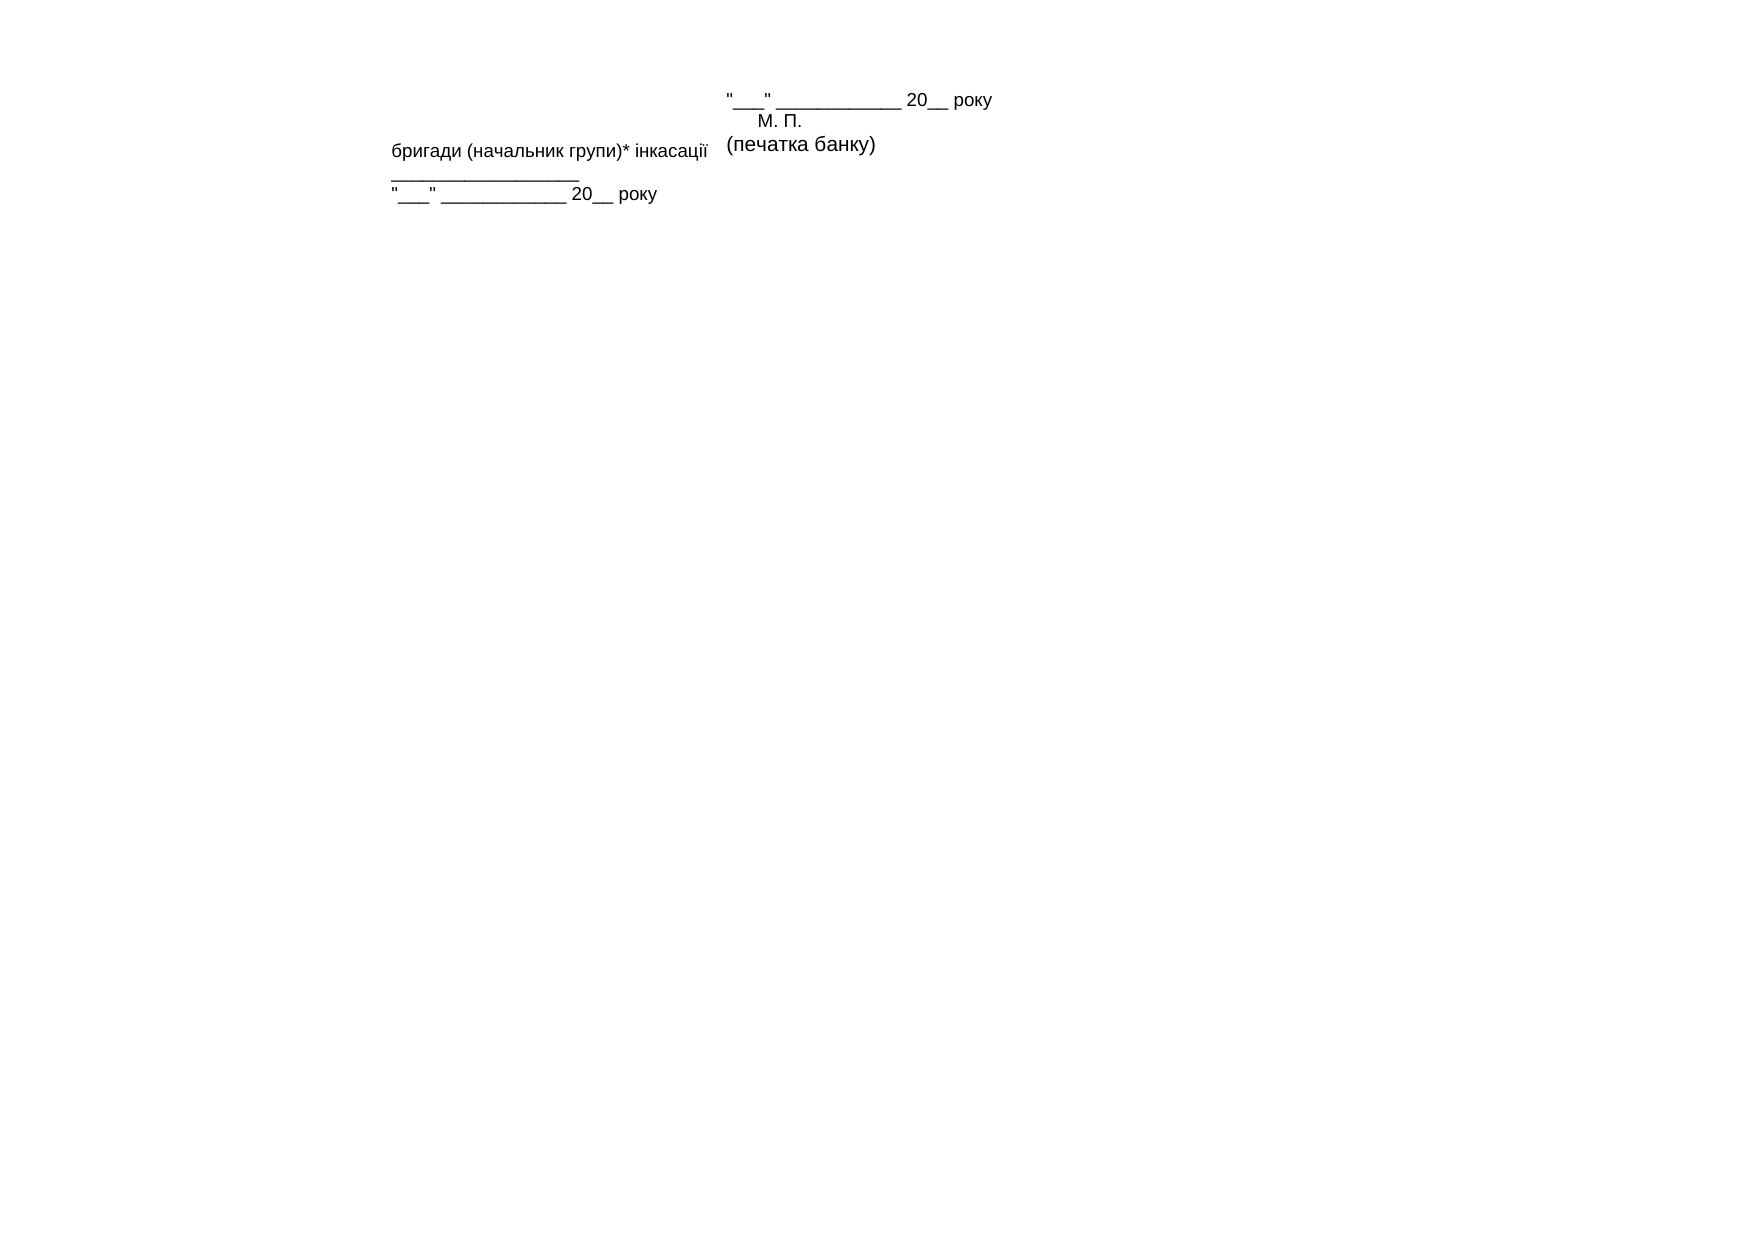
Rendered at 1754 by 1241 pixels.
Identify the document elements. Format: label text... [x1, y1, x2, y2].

table_cell "___" ____________ 20__ року М. П. (печатка банку) [725, 41, 1365, 202]
